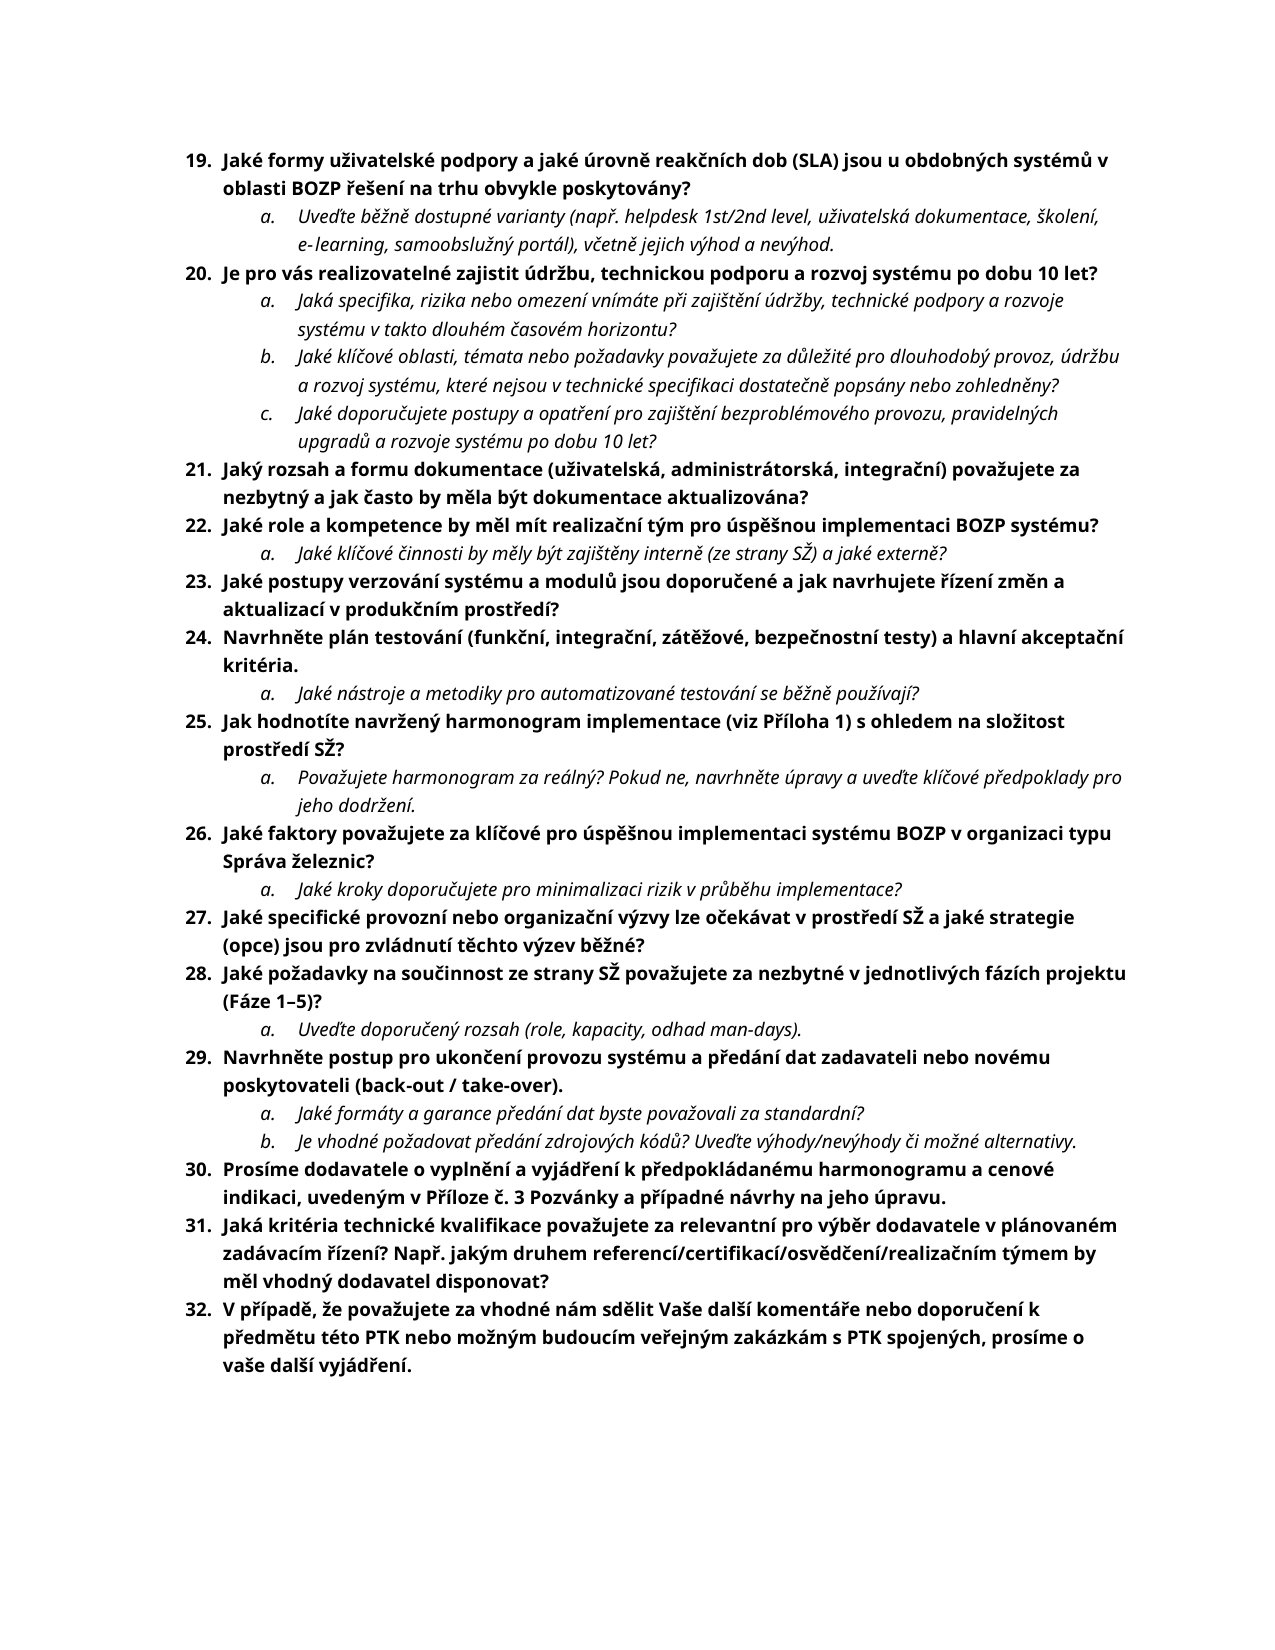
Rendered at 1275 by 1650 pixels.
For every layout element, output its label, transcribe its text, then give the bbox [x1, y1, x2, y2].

list Uveďte doporučený rozsah (role, kapacity, odhad man-days). [260, 1016, 1127, 1042]
list V případě, že považujete za vhodné nám sdělit Vaše další komentáře nebo doporučení k předmětu této PTK nebo možným budoucím veřejným zakázkám s PTK spojených, prosíme o vaše další vyjádření. [185, 1297, 1127, 1378]
list Jaké role a kompetence by měl mít realizační tým pro úspěšnou implementaci BOZP systému? [185, 512, 1127, 537]
list Navrhněte postup pro ukončení provozu systému a předání dat zadavateli nebo novému poskytovateli (back‑out / take‑over). [185, 1044, 1127, 1098]
list Jaké formáty a garance předání dat byste považovali za standardní? [260, 1100, 1127, 1126]
list Považujete harmonogram za reálný? Pokud ne, navrhněte úpravy a uveďte klíčové předpoklady pro jeho dodržení. [260, 764, 1127, 818]
list Jaké nástroje a metodiky pro automatizované testování se běžně používají? [260, 680, 1127, 706]
list Je pro vás realizovatelné zajistit údržbu, technickou podporu a rozvoj systému po dobu 10 let? [185, 260, 1127, 285]
list Navrhněte plán testování (funkční, integrační, zátěžové, bezpečnostní testy) a hlavní akceptační kritéria. [185, 624, 1127, 678]
list Jaké klíčové oblasti, témata nebo požadavky považujete za důležité pro dlouhodobý provoz, údržbu a rozvoj systému, které nejsou v technické specifikaci dostatečně popsány nebo zohledněny? [260, 344, 1127, 397]
list Jaké doporučujete postupy a opatření pro zajištění bezproblémového provozu, pravidelných upgradů a rozvoje systému po dobu 10 let? [260, 400, 1127, 453]
list Jaké postupy verzování systému a modulů jsou doporučené a jak navrhujete řízení změn a aktualizací v produkčním prostředí? [185, 568, 1127, 622]
list Uveďte běžně dostupné varianty (např. helpdesk 1st/2nd level, uživatelská dokumentace, školení, e‑learning, samoobslužný portál), včetně jejich výhod a nevýhod. [260, 204, 1127, 257]
list Jaké faktory považujete za klíčové pro úspěšnou implementaci systému BOZP v organizaci typu Správa železnic? [185, 820, 1127, 874]
list Jaké kroky doporučujete pro minimalizaci rizik v průběhu implementace? [260, 876, 1127, 902]
list Jaké formy uživatelské podpory a jaké úrovně reakčních dob (SLA) jsou u obdobných systémů v oblasti BOZP řešení na trhu obvykle poskytovány? [185, 148, 1127, 201]
list Je vhodné požadovat předání zdrojových kódů? Uveďte výhody/nevýhody či možné alternativy. [260, 1128, 1127, 1154]
list Jaké specifické provozní nebo organizační výzvy lze očekávat v prostředí SŽ a jaké strategie (opce) jsou pro zvládnutí těchto výzev běžné? [185, 904, 1127, 958]
list Jaká kritéria technické kvalifikace považujete za relevantní pro výběr dodavatele v plánovaném zadávacím řízení? Např. jakým druhem referencí/certifikací/osvědčení/realizačním týmem by měl vhodný dodavatel disponovat? [185, 1212, 1127, 1294]
list Jaké klíčové činnosti by měly být zajištěny interně (ze strany SŽ) a jaké externě? [260, 540, 1127, 566]
list Jaké požadavky na součinnost ze strany SŽ považujete za nezbytné v jednotlivých fázích projektu (Fáze 1–5)? [185, 960, 1127, 1014]
list Jaká specifika, rizika nebo omezení vnímáte při zajištění údržby, technické podpory a rozvoje systému v takto dlouhém časovém horizontu? [260, 288, 1127, 341]
list Jak hodnotíte navržený harmonogram implementace (viz Příloha 1) s ohledem na složitost prostředí SŽ? [185, 708, 1127, 762]
list Prosíme dodavatele o vyplnění a vyjádření k předpokládanému harmonogramu a cenové indikaci, uvedeným v Příloze č. 3 Pozvánky a případné návrhy na jeho úpravu. [185, 1156, 1127, 1210]
list Jaký rozsah a formu dokumentace (uživatelská, administrátorská, integrační) považujete za nezbytný a jak často by měla být dokumentace aktualizována? [185, 456, 1127, 509]
